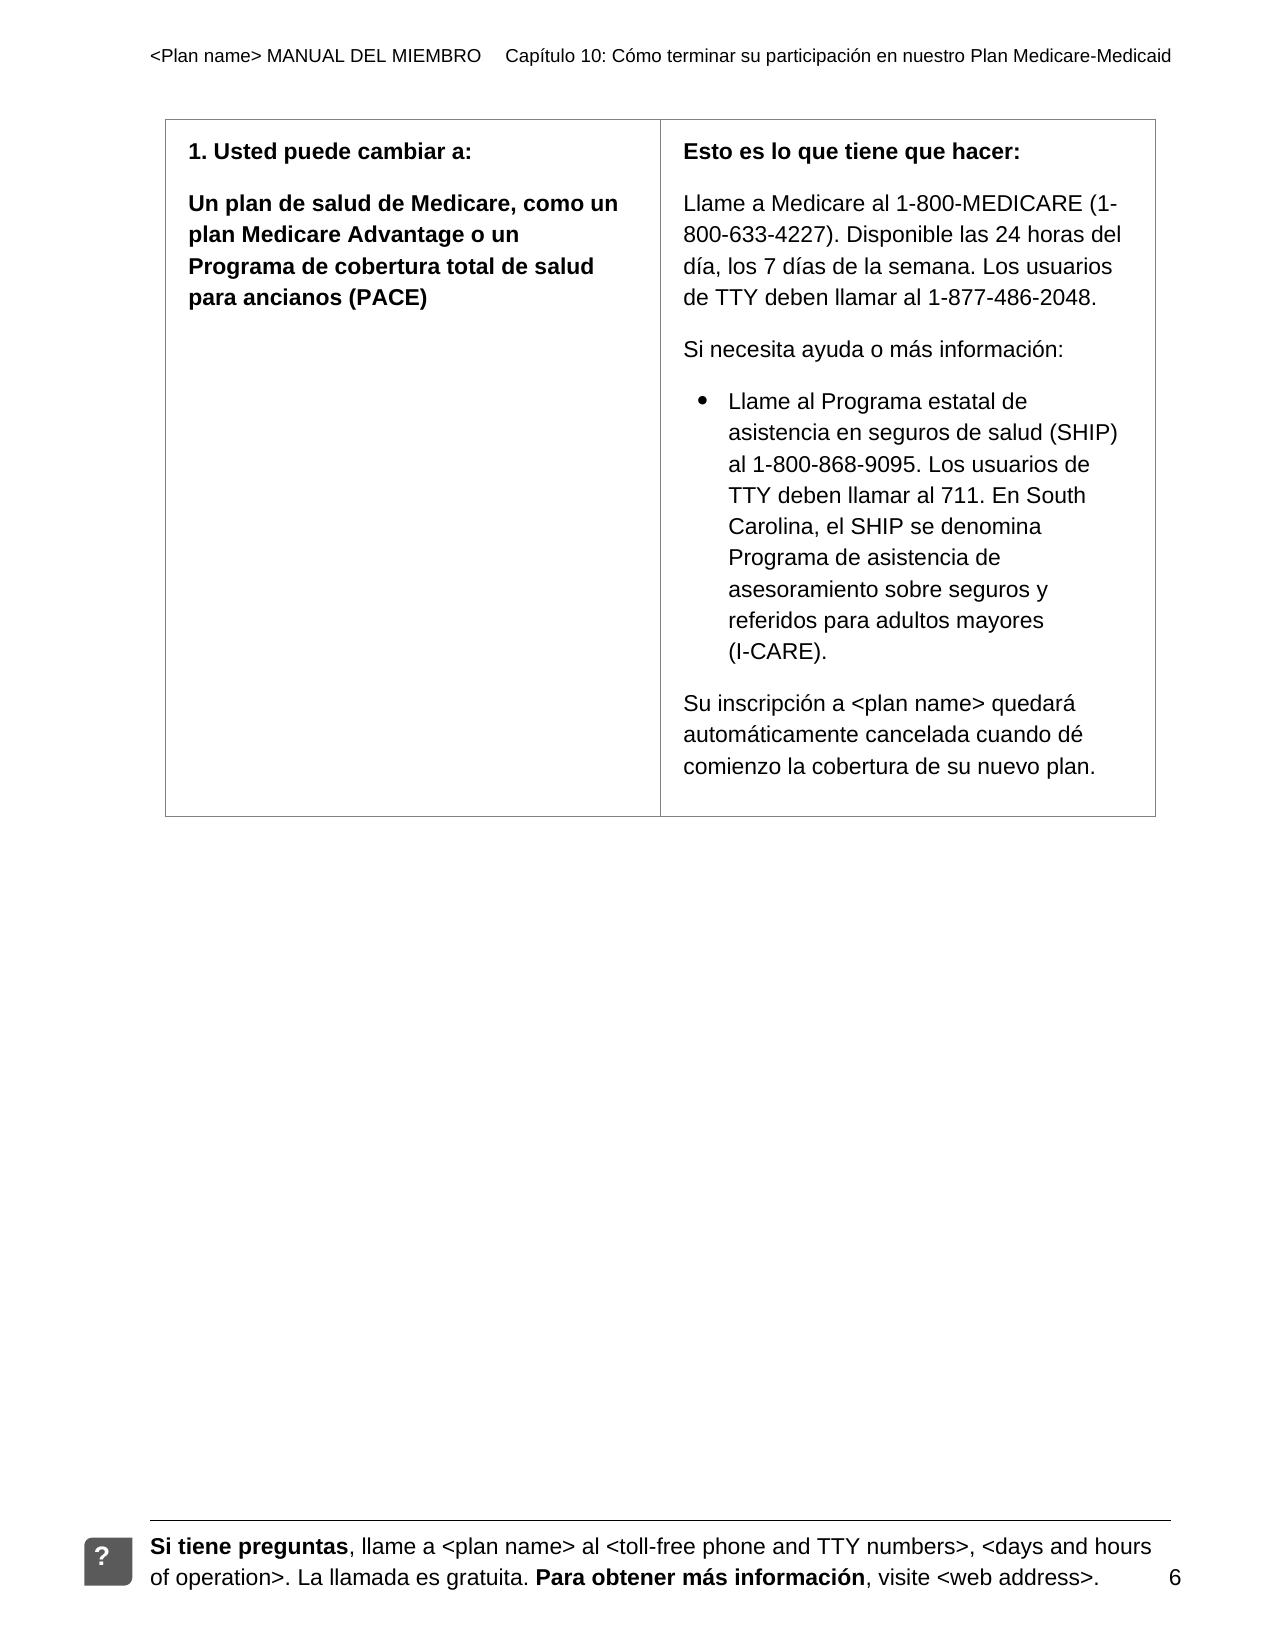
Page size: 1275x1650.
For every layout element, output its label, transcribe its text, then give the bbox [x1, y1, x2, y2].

table_header Esto es lo que tiene que hacer: Llame a Medicare al 1-800-MEDICARE (1-800-633-4227). Disponible las 24 horas del día, los 7 días de la semana. Los usuarios de TTY deben llamar al 1-877-486-2048. Si necesita ayuda o más información: Llame al Programa estatal de asistencia en seguros de salud (SHIP) al 1-800-868-9095. Los usuarios de TTY deben llamar al 711. En South Carolina, el SHIP se denomina Programa de asistencia de asesoramiento sobre seguros y referidos para adultos mayores (I-CARE). Su inscripción a <plan name> quedará automáticamente cancelada cuando dé comienzo la cobertura de su nuevo plan. [661, 120, 1155, 816]
table_header 1. Usted puede cambiar a: Un plan de salud de Medicare, como un plan Medicare Advantage o un Programa de cobertura total de salud para ancianos (PACE) [166, 120, 660, 816]
